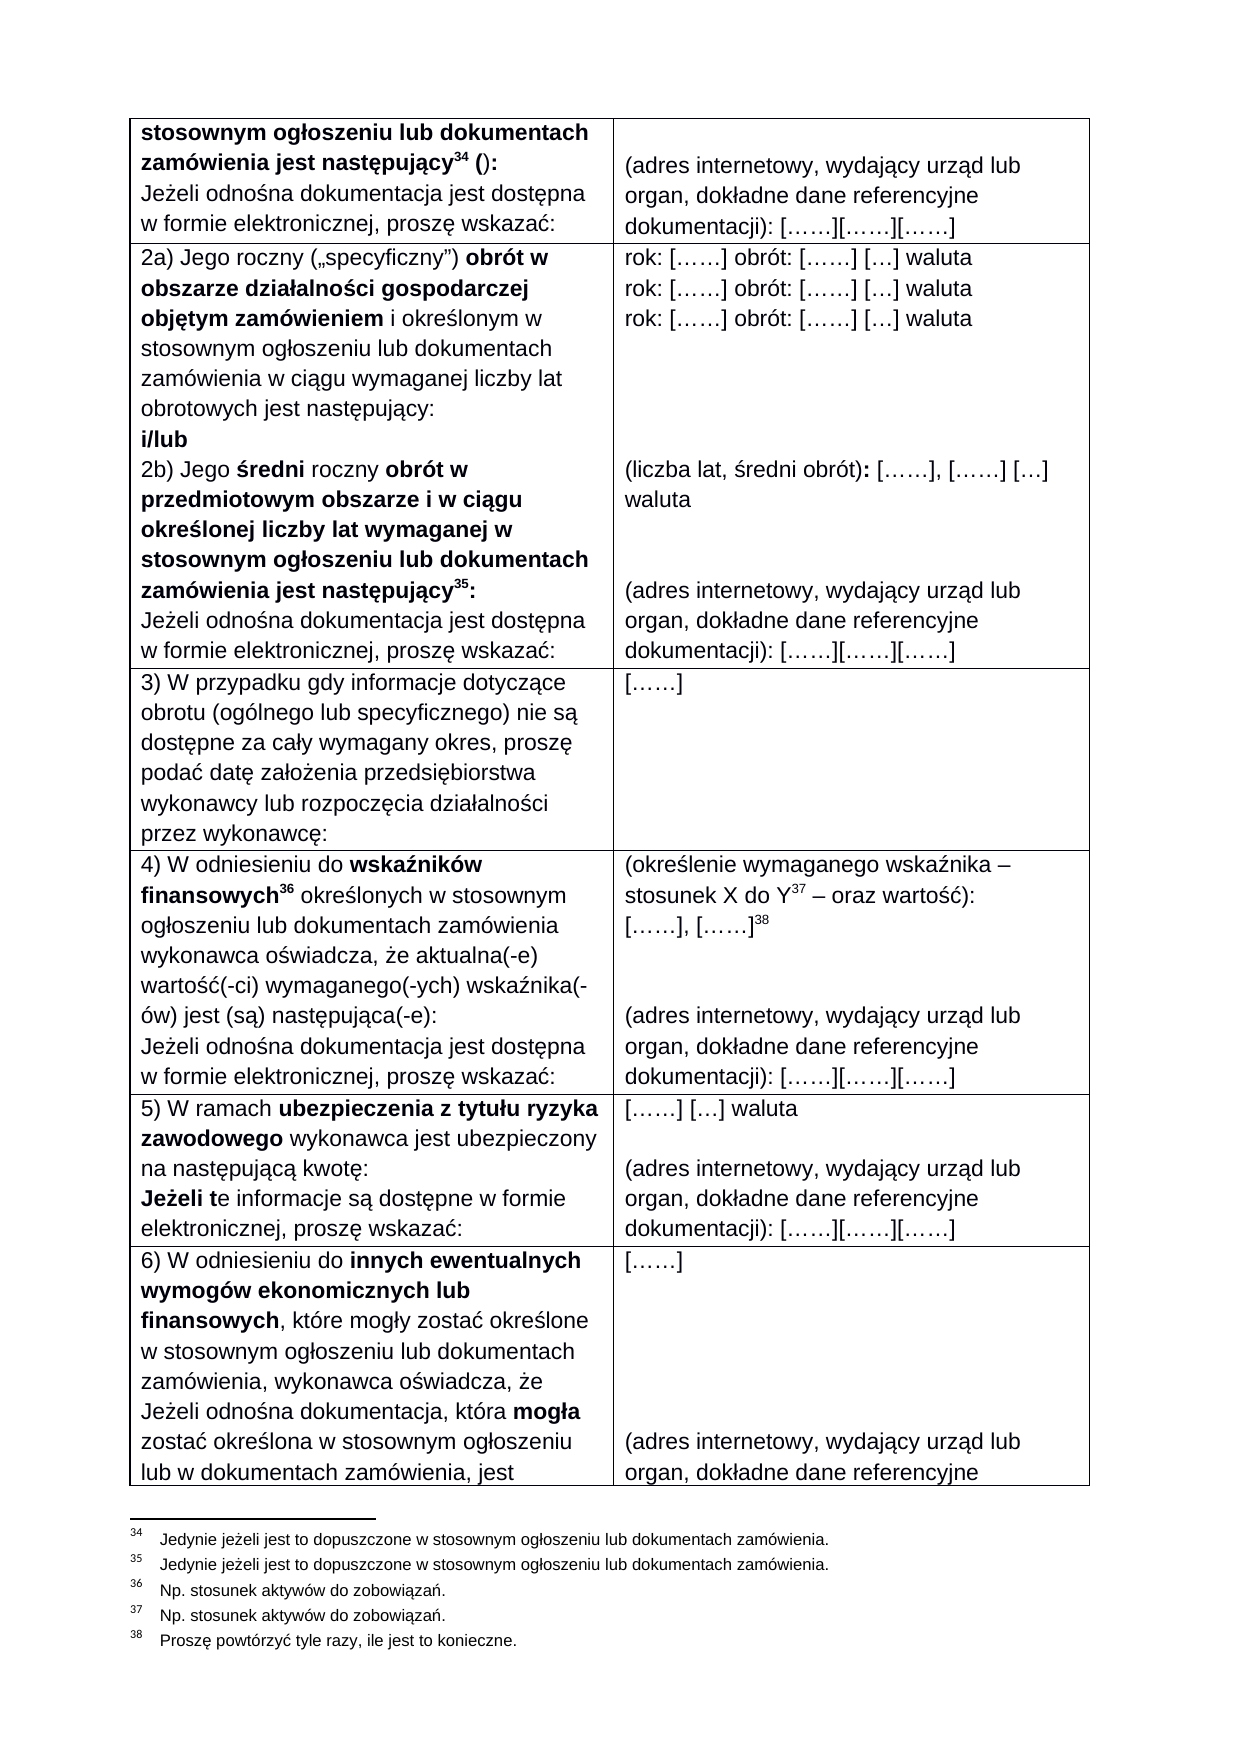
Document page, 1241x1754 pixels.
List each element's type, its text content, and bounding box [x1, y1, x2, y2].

table_cell [……] [614, 669, 1089, 850]
table_cell (określenie wymaganego wskaźnika – stosunek X do Y – oraz wartość): [……], [……] (adres internetowy, wydający urząd lub organ, dokładne dane referencyjne dokumentacji): [……][……][……] [614, 851, 1089, 1093]
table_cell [614, 1247, 1089, 1485]
table_cell 4) W odniesieniu do wskaźników finansowych określonych w stosownym ogłoszeniu lub dokumentach zamówienia wykonawca oświadcza, że aktualna(-e) wartość(-ci) wymaganego(-ych) wskaźnika(-ów) jest (są) następująca(-e): Jeżeli odnośna dokumentacja jest dostępna w formie elektronicznej, proszę wskazać: [131, 851, 613, 1093]
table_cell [614, 119, 1089, 243]
table_cell [……] […] waluta (adres internetowy, wydający urząd lub organ, dokładne dane referencyjne dokumentacji): [……][……][……] [614, 1095, 1089, 1246]
table_cell 5) W ramach ubezpieczenia z tytułu ryzyka zawodowego wykonawca jest ubezpieczony na następującą kwotę: Jeżeli te informacje są dostępne w formie elektronicznej, proszę wskazać: [131, 1095, 613, 1246]
table_cell 3) W przypadku gdy informacje dotyczące obrotu (ogólnego lub specyficznego) nie są dostępne za cały wymagany okres, proszę podać datę założenia przedsiębiorstwa wykonawcy lub rozpoczęcia działalności przez wykonawcę: [131, 669, 613, 850]
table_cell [131, 1247, 613, 1485]
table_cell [131, 119, 613, 243]
table_cell 2a) Jego roczny („specyficzny”) obrót w obszarze działalności gospodarczej objętym zamówieniem i określonym w stosownym ogłoszeniu lub dokumentach zamówienia w ciągu wymaganej liczby lat obrotowych jest następujący: i/lub 2b) Jego średni roczny obrót w przedmiotowym obszarze i w ciągu określonej liczby lat wymaganej w stosownym ogłoszeniu lub dokumentach zamówienia jest następujący: Jeżeli odnośna dokumentacja jest dostępna w formie elektronicznej, proszę wskazać: [131, 244, 613, 668]
